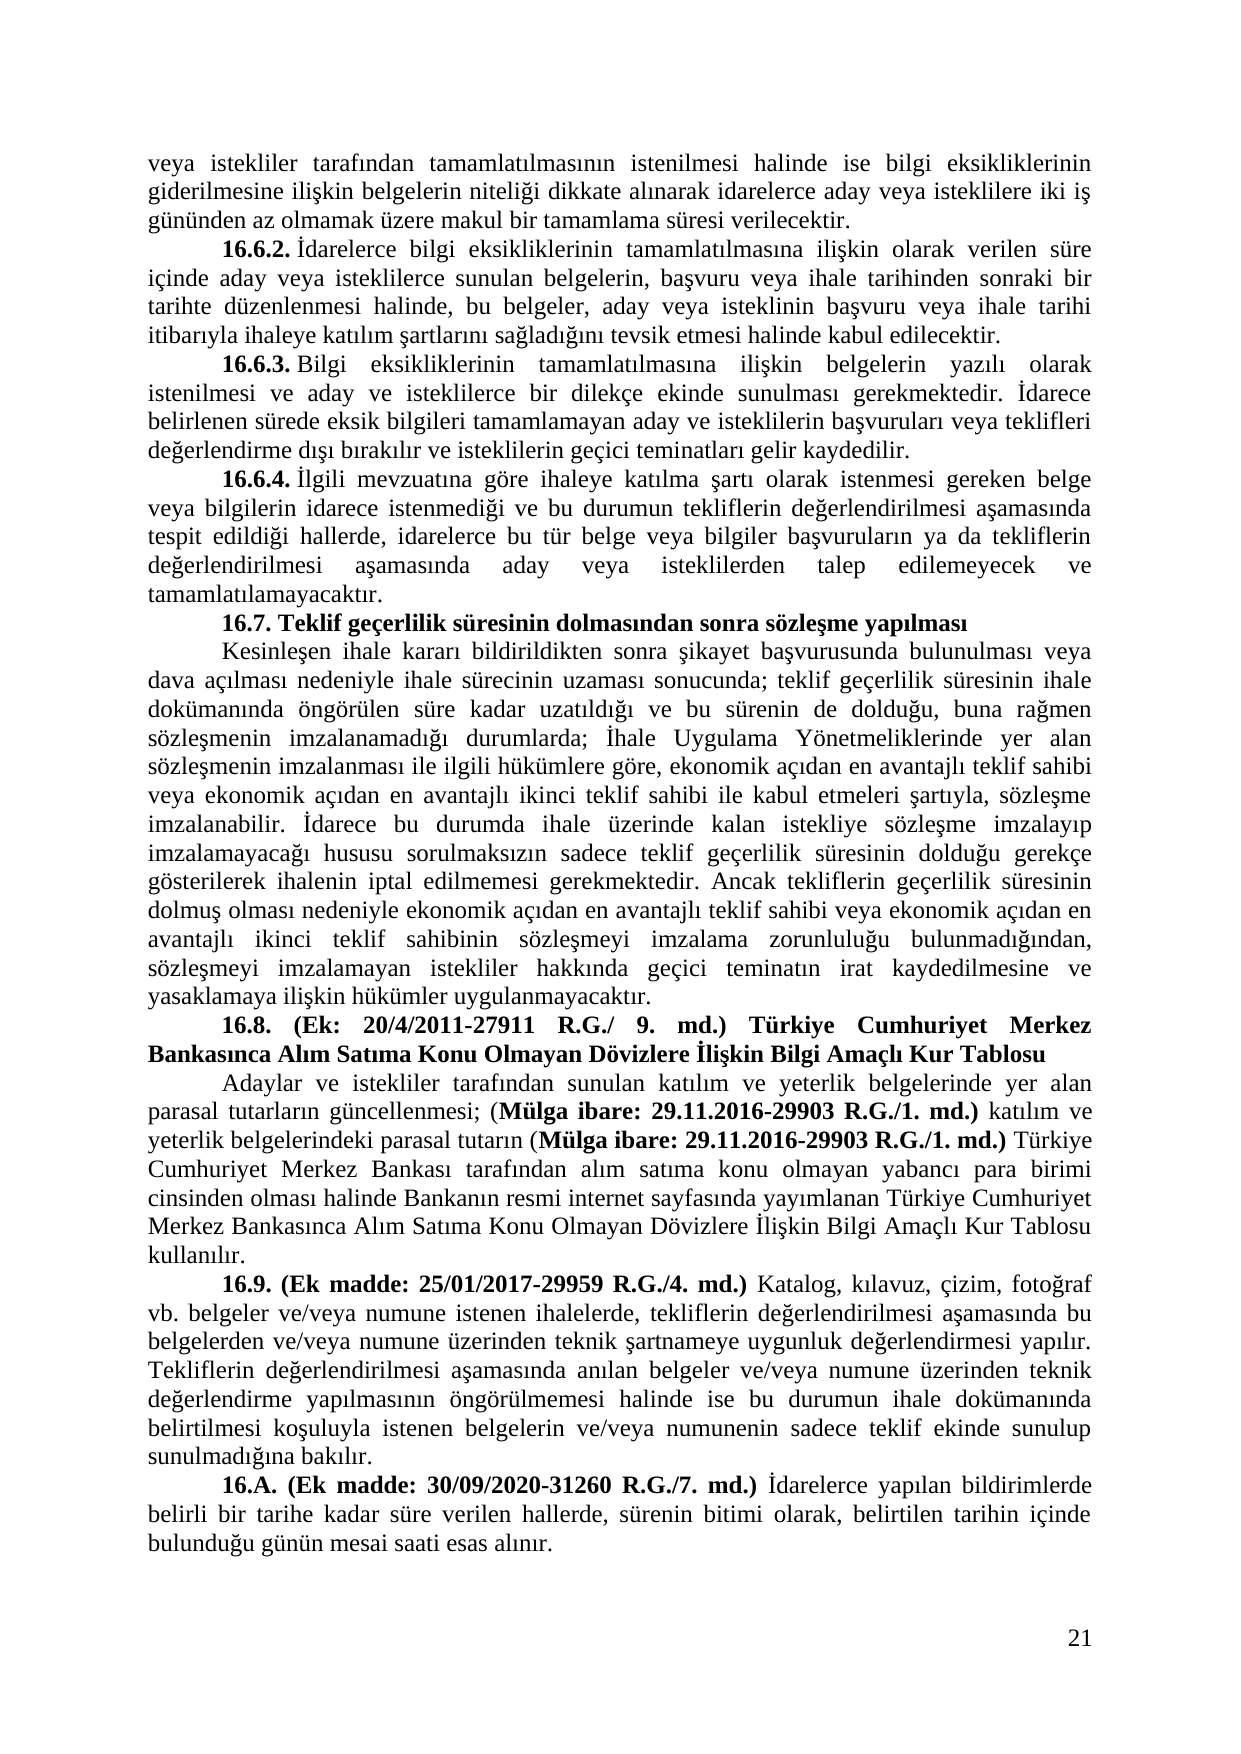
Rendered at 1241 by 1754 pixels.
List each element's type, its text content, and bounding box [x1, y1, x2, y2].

subtitle 16.7. Teklif geçerlilik süresinin dolmasından sonra sözleşme yapılması [148, 608, 1092, 636]
text Kesinleşen ihale kararı bildirildikten sonra şikayet başvurusunda bulunulması veya dava açılması nedeniyle ihale sürecinin uzaması sonucunda; teklif geçerlilik süresinin ihale dokümanında öngörülen süre kadar uzatıldığı ve bu sürenin de dolduğu, buna rağmen sözleşmenin imzalanamadığı durumlarda; İhale Uygulama Yönetmeliklerinde yer alan sözleşmenin imzalanması ile ilgili hükümlere göre, ekonomik açıdan en avantajlı teklif sahibi veya ekonomik açıdan en avantajlı ikinci teklif sahibi ile kabul etmeleri şartıyla, sözleşme imzalanabilir. İdarece bu durumda ihale üzerinde kalan istekliye sözleşme imzalayıp imzalamayacağı hususu sorulmaksızın sadece teklif geçerlilik süresinin dolduğu gerekçe gösterilerek ihalenin iptal edilmemesi gerekmektedir. Ancak tekliflerin geçerlilik süresinin dolmuş olması nedeniyle ekonomik açıdan en avantajlı teklif sahibi veya ekonomik açıdan en avantajlı ikinci teklif sahibinin sözleşmeyi imzalama zorunluluğu bulunmadığından, sözleşmeyi imzalamayan istekliler hakkında geçici teminatın irat kaydedilmesine ve yasaklamaya ilişkin hükümler uygulanmayacaktır. [148, 636, 1092, 1010]
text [148, 148, 1092, 234]
text 16.6.4. İlgili mevzuatına göre ihaleye katılma şartı olarak istenmesi gereken belge veya bilgilerin idarece istenmediği ve bu durumun tekliflerin değerlendirilmesi aşamasında tespit edildiği hallerde, idarelerce bu tür belge veya bilgiler başvuruların ya da tekliflerin değerlendirilmesi aşamasında aday veya isteklilerden talep edilemeyecek ve tamamlatılamayacaktır. [148, 464, 1092, 608]
text Adaylar ve istekliler tarafından sunulan katılım ve yeterlik belgelerinde yer alan parasal tutarların güncellenmesi; (Mülga ibare: 29.11.2016-29903 R.G./1. md.) katılım ve yeterlik belgelerindeki parasal tutarın (Mülga ibare: 29.11.2016-29903 R.G./1. md.) Türkiye Cumhuriyet Merkez Bankası tarafından alım satıma konu olmayan yabancı para birimi cinsinden olması halinde Bankanın resmi internet sayfasında yayımlanan Türkiye Cumhuriyet Merkez Bankasınca Alım Satıma Konu Olmayan Dövizlere İlişkin Bilgi Amaçlı Kur Tablosu kullanılır. [148, 1068, 1092, 1269]
text 16.6.2. İdarelerce bilgi eksikliklerinin tamamlatılmasına ilişkin olarak verilen süre içinde aday veya isteklilerce sunulan belgelerin, başvuru veya ihale tarihinden sonraki bir tarihte düzenlenmesi halinde, bu belgeler, aday veya isteklinin başvuru veya ihale tarihi itibarıyla ihaleye katılım şartlarını sağladığını tevsik etmesi halinde kabul edilecektir. [148, 234, 1092, 349]
text 16.6.3. Bilgi eksikliklerinin tamamlatılmasına ilişkin belgelerin yazılı olarak istenilmesi ve aday ve isteklilerce bir dilekçe ekinde sunulması gerekmektedir. İdarece belirlenen sürede eksik bilgileri tamamlamayan aday ve isteklilerin başvuruları veya teklifleri değerlendirme dışı bırakılır ve isteklilerin geçici teminatları gelir kaydedilir. [148, 349, 1092, 464]
text 16.9. (Ek madde: 25/01/2017-29959 R.G./4. md.) Katalog, kılavuz, çizim, fotoğraf vb. belgeler ve/veya numune istenen ihalelerde, tekliflerin değerlendirilmesi aşamasında bu belgelerden ve/veya numune üzerinden teknik şartnameye uygunluk değerlendirmesi yapılır. Tekliflerin değerlendirilmesi aşamasında anılan belgeler ve/veya numune üzerinden teknik değerlendirme yapılmasının öngörülmemesi halinde ise bu durumun ihale dokümanında belirtilmesi koşuluyla istenen belgelerin ve/veya numunenin sadece teklif ekinde sunulup sunulmadığına bakılır. [148, 1269, 1092, 1470]
subtitle 16.8. (Ek: 20/4/2011-27911 R.G./ 9. md.) Türkiye Cumhuriyet Merkez Bankasınca Alım Satıma Konu Olmayan Dövizlere İlişkin Bilgi Amaçlı Kur Tablosu [148, 1010, 1092, 1068]
text 16.A. (Ek madde: 30/09/2020-31260 R.G./7. md.) İdarelerce yapılan bildirimlerde belirli bir tarihe kadar süre verilen hallerde, sürenin bitimi olarak, belirtilen tarihin içinde bulunduğu günün mesai saati esas alınır. [148, 1470, 1092, 1556]
